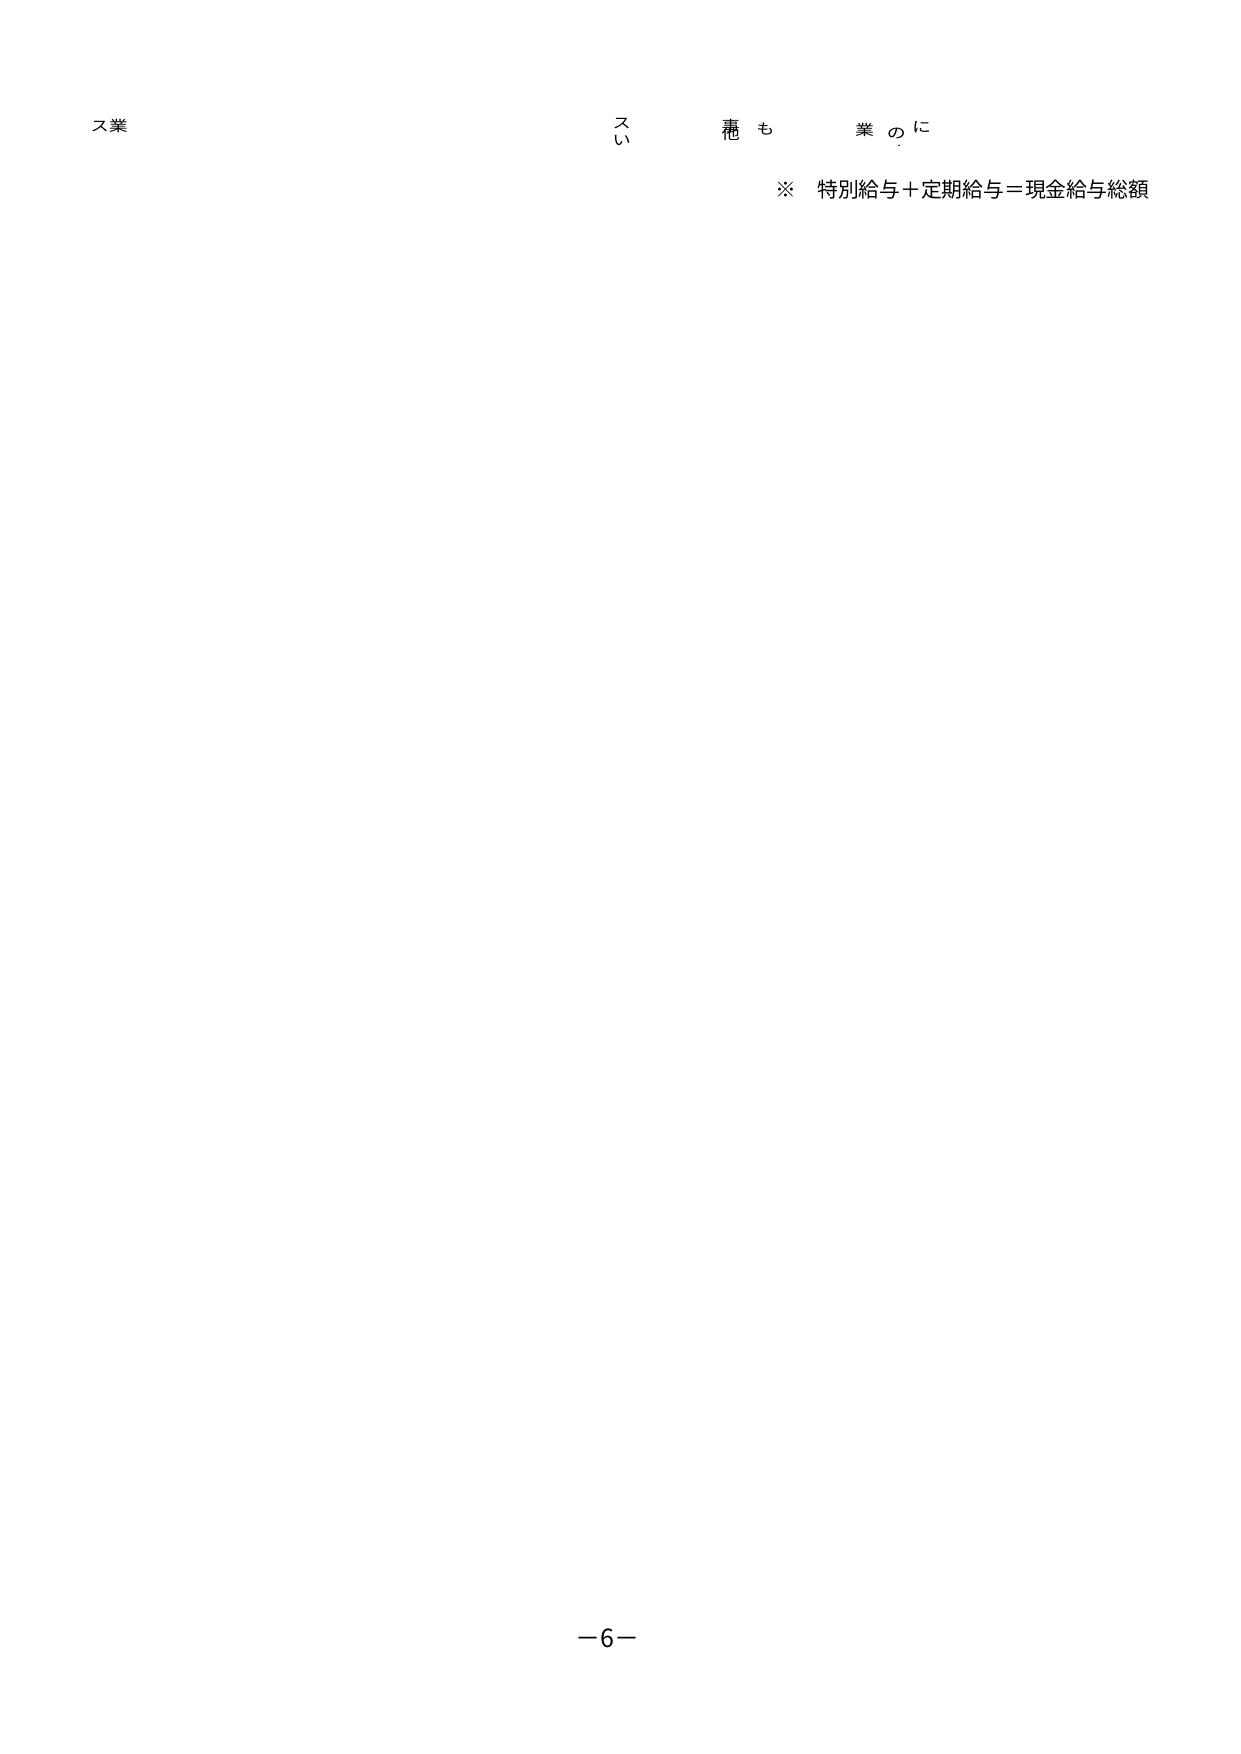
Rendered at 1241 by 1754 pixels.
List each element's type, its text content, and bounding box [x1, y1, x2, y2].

text ※ 特別給与＋定期給与＝現金給与総額 [775, 173, 1240, 203]
text 業 の に [855, 117, 1240, 137]
text ス い [612, 117, 643, 146]
text 事 も 他 [721, 117, 777, 144]
text ス業 [89, 117, 437, 135]
